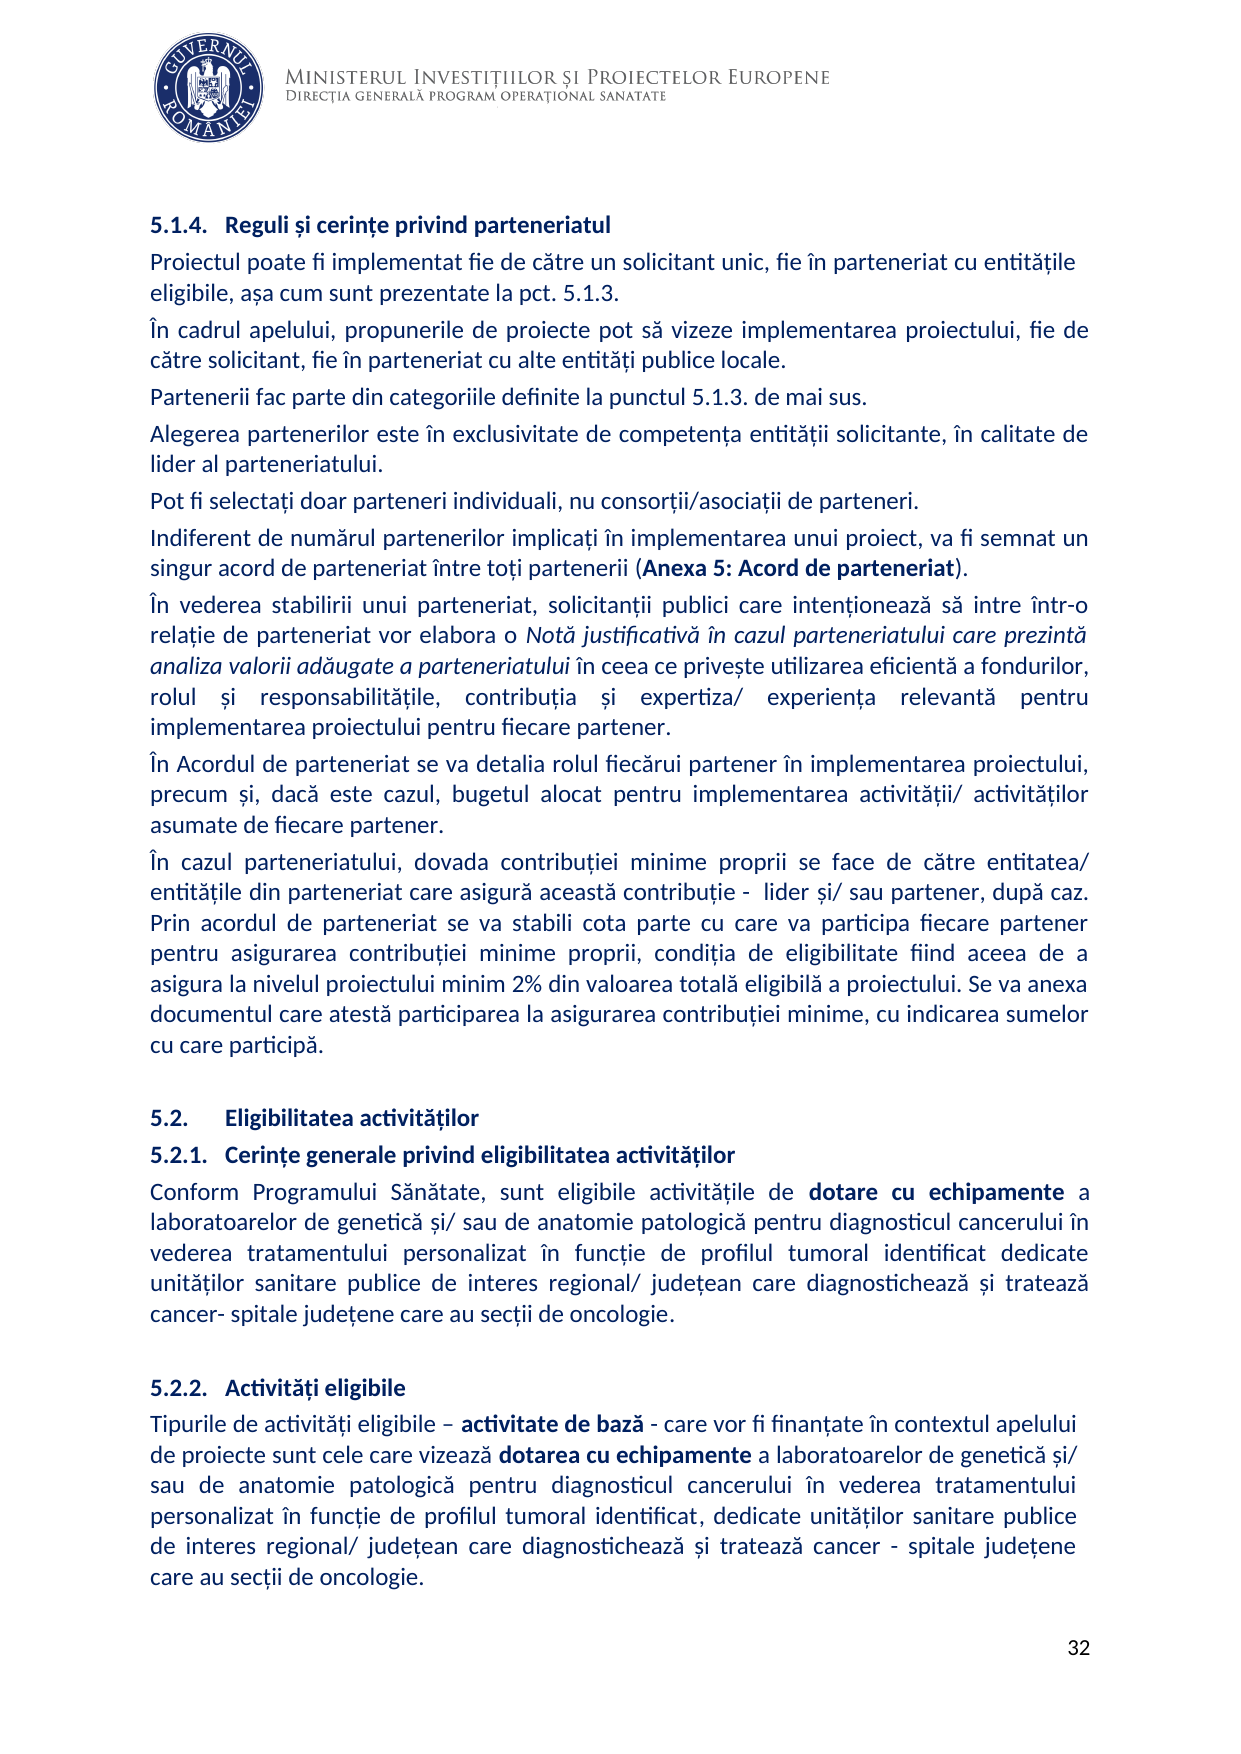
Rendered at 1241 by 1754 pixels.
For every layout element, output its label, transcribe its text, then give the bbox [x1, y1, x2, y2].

text În Acordul de parteneriat se va detalia rolul fiecărui partener în implementarea proiectului, precum și, dacă este cazul, bugetul alocat pentru implementarea activității/ activităților asumate de fiecare partener. [150, 748, 1090, 839]
text Indiferent de numărul partenerilor implicați în implementarea unui proiect, va fi semnat un singur acord de parteneriat între toți partenerii (Anexa 5: Acord de parteneriat). [150, 522, 1090, 583]
text Tipurile de activități eligibile – activitate de bază - care vor fi finanțate în contextul apelului de proiecte sunt cele care vizează dotarea cu echipamente a laboratoarelor de genetică și/ sau de anatomie patologică pentru diagnosticul cancerului în vederea tratamentului personalizat în funcție de profilul tumoral identificat, dedicate unităților sanitare publice de interes regional/ județean care diagnostichează și tratează cancer - spitale județene care au secții de oncologie. [150, 1408, 1078, 1592]
text În vederea stabilirii unui parteneriat, solicitanții publici care intenționează să intre într-o relație de parteneriat vor elabora o Notă justificativă în cazul parteneriatului care prezintă analiza valorii adăugate a parteneriatului în ceea ce privește utilizarea eficientă a fondurilor, rolul și responsabilitățile, contribuția și expertiza/ experiența relevantă pentru implementarea proiectului pentru fiecare partener. [150, 589, 1090, 742]
text Partenerii fac parte din categoriile definite la punctul 5.1.3. de mai sus. [150, 381, 1090, 412]
text Proiectul poate fi implementat fie de către un solicitant unic, fie în parteneriat cu entitățile eligibile, așa cum sunt prezentate la pct. 5.1.3. [150, 246, 1078, 307]
text Pot fi selectați doar parteneri individuali, nu consorții/asociații de parteneri. [150, 485, 1090, 516]
text În cadrul apelului, propunerile de proiecte pot să vizeze implementarea proiectului, fie de către solicitant, fie în parteneriat cu alte entități publice locale. [150, 314, 1090, 375]
list Activități eligibile [150, 1372, 1090, 1402]
picture [150, 29, 854, 145]
list Reguli și cerințe privind parteneriatul [150, 210, 1090, 240]
list Eligibilitatea activităților [150, 1102, 1090, 1133]
list Cerințe generale privind eligibilitatea activităților [150, 1139, 1090, 1170]
text Conform Programului Sănătate, sunt eligibile activitățile de dotare cu echipamente a laboratoarelor de genetică și/ sau de anatomie patologică pentru diagnosticul cancerului în vederea tratamentului personalizat în funcție de profilul tumoral identificat dedicate unităților sanitare publice de interes regional/ județean care diagnostichează și tratează cancer- spitale județene care au secții de oncologie. [150, 1176, 1090, 1329]
text Alegerea partenerilor este în exclusivitate de competența entității solicitante, în calitate de lider al parteneriatului. [150, 418, 1090, 479]
text În cazul parteneriatului, dovada contribuției minime proprii se face de către entitatea/ entitățile din parteneriat care asigură această contribuție - lider şi/ sau partener, după caz. Prin acordul de parteneriat se va stabili cota parte cu care va participa fiecare partener pentru asigurarea contribuției minime proprii, condiția de eligibilitate fiind aceea de a asigura la nivelul proiectului minim 2% din valoarea totală eligibilă a proiectului. Se va anexa documentul care atestă participarea la asigurarea contribuției minime, cu indicarea sumelor cu care participă. [150, 846, 1090, 1059]
